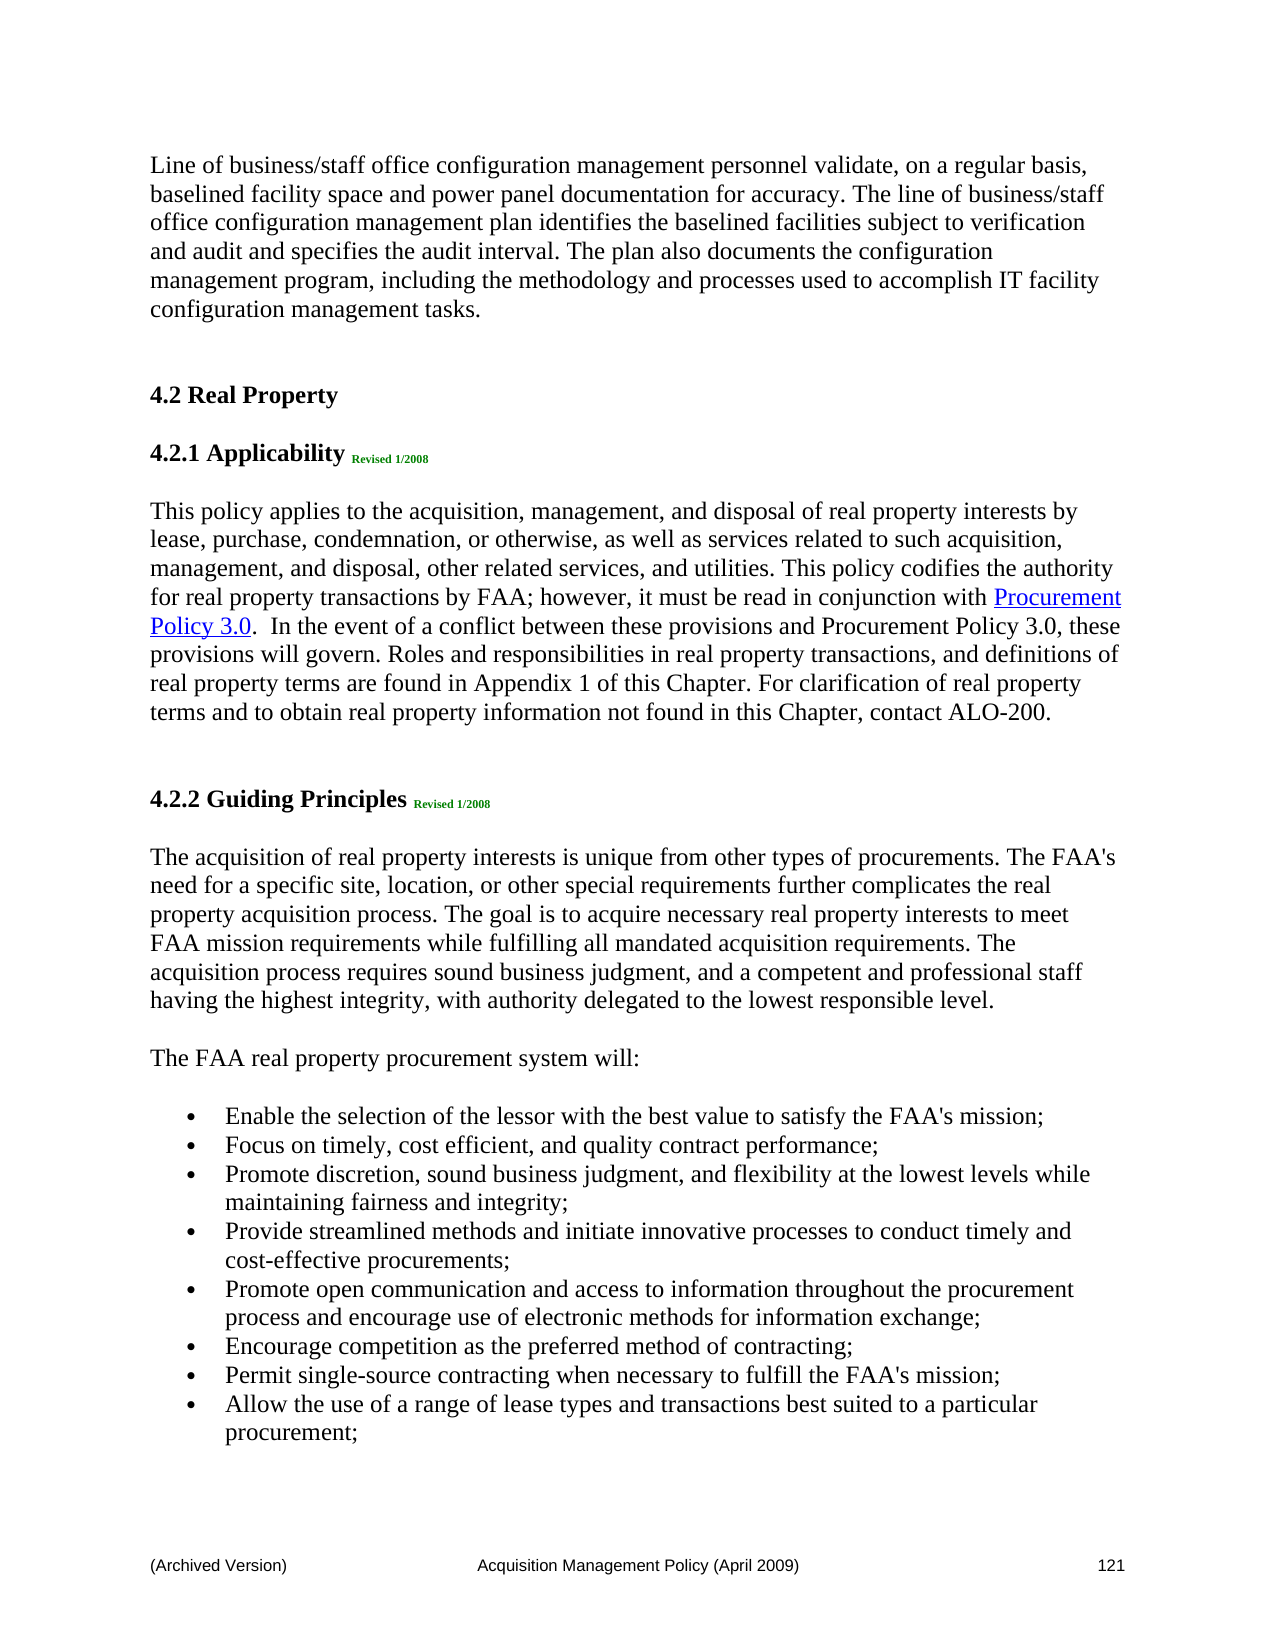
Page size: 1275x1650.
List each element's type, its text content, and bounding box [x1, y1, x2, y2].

text 4.2 Real Property [150, 352, 1125, 409]
list Focus on timely, cost efficient, and quality contract performance; [187, 1130, 1125, 1159]
text The acquisition of real property interests is unique from other types of procurements. The FAA's need for a specific site, location, or other special requirements further complicates the real property acquisition process. The goal is to acquire necessary real property interests to meet FAA mission requirements while fulfilling all mandated acquisition requirements. The acquisition process requires sound business judgment, and a competent and professional staff having the highest integrity, with authority delegated to the lowest responsible level. [150, 842, 1125, 1014]
text Line of business/staff office configuration management personnel validate, on a regular basis, baselined facility space and power panel documentation for accuracy. The line of business/staff office configuration management plan identifies the baselined facilities subject to verification and audit and specifies the audit interval. The plan also documents the configuration management program, including the methodology and processes used to accomplish IT facility configuration management tasks. [150, 150, 1125, 322]
list Encourage competition as the preferred method of contracting; [187, 1331, 1125, 1360]
text 4.2.1 Applicability Revised 1/2008 [150, 409, 1125, 467]
list Enable the selection of the lessor with the best value to satisfy the FAA's mission; [187, 1101, 1125, 1130]
text This policy applies to the acquisition, management, and disposal of real property interests by lease, purchase, condemnation, or otherwise, as well as services related to such acquisition, management, and disposal, other related services, and utilities. This policy codifies the authority for real property transactions by FAA; however, it must be read in conjunction with Procurement Policy 3.0. In the event of a conflict between these provisions and Procurement Policy 3.0, these provisions will govern. Roles and responsibilities in real property transactions, and definitions of real property terms are found in Appendix 1 of this Chapter. For clarification of real property terms and to obtain real property information not found in this Chapter, contact ALO-200. [150, 496, 1125, 726]
text The FAA real property procurement system will: [150, 1043, 1125, 1072]
list Allow the use of a range of lease types and transactions best suited to a particular procurement; [187, 1389, 1125, 1446]
list Promote discretion, sound business judgment, and flexibility at the lowest levels while maintaining fairness and integrity; [187, 1159, 1125, 1216]
text 4.2.2 Guiding Principles Revised 1/2008 [150, 755, 1125, 812]
list Permit single-source contracting when necessary to fulfill the FAA's mission; [187, 1360, 1125, 1389]
list Provide streamlined methods and initiate innovative processes to conduct timely and cost-effective procurements; [187, 1216, 1125, 1274]
list Promote open communication and access to information throughout the procurement process and encourage use of electronic methods for information exchange; [187, 1274, 1125, 1331]
